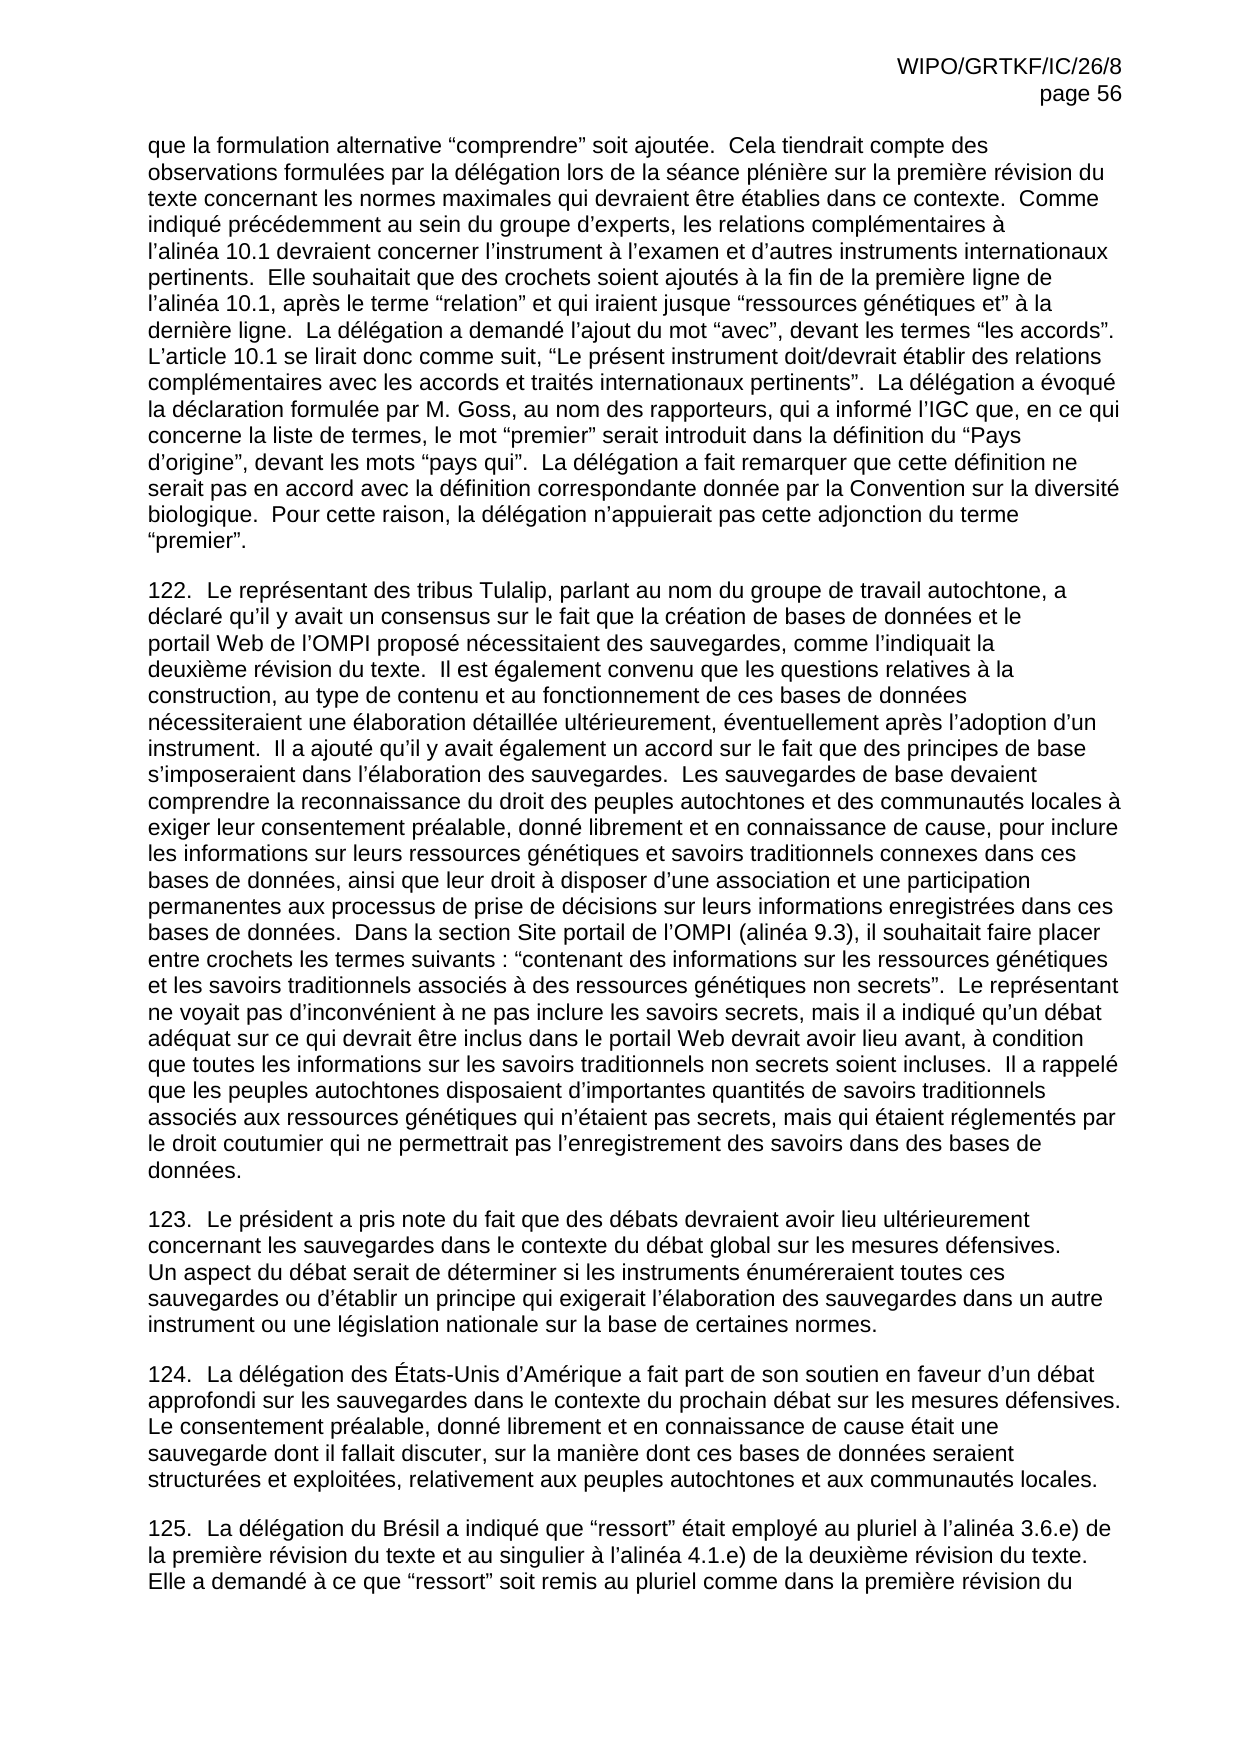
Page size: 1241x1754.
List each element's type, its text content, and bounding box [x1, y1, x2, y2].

list La délégation des États-Unis d’Amérique a fait part de son soutien en faveur d’un débat approfondi sur les sauvegardes dans le contexte du prochain débat sur les mesures défensives. Le consentement préalable, donné librement et en connaissance de cause était une sauvegarde dont il fallait discuter, sur la manière dont ces bases de données seraient structurées et exploitées, relativement aux peuples autochtones et aux communautés locales. [148, 1361, 1122, 1492]
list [148, 132, 1122, 554]
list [148, 1515, 1122, 1594]
list Le représentant des tribus Tulalip, parlant au nom du groupe de travail autochtone, a déclaré qu’il y avait un consensus sur le fait que la création de bases de données et le portail Web de l’OMPI proposé nécessitaient des sauvegardes, comme l’indiquait la deuxième révision du texte. Il est également convenu que les questions relatives à la construction, au type de contenu et au fonctionnement de ces bases de données nécessiteraient une élaboration détaillée ultérieurement, éventuellement après l’adoption d’un instrument. Il a ajouté qu’il y avait également un accord sur le fait que des principes de base s’imposeraient dans l’élaboration des sauvegardes. Les sauvegardes de base devaient comprendre la reconnaissance du droit des peuples autochtones et des communautés locales à exiger leur consentement préalable, donné librement et en connaissance de cause, pour inclure les informations sur leurs ressources génétiques et savoirs traditionnels connexes dans ces bases de données, ainsi que leur droit à disposer d’une association et une participation permanentes aux processus de prise de décisions sur leurs informations enregistrées dans ces bases de données. Dans la section Site portail de l’OMPI (alinéa 9.3), il souhaitait faire placer entre crochets les termes suivants : “contenant des informations sur les ressources génétiques et les savoirs traditionnels associés à des ressources génétiques non secrets”. Le représentant ne voyait pas d’inconvénient à ne pas inclure les savoirs secrets, mais il a indiqué qu’un débat adéquat sur ce qui devrait être inclus dans le portail Web devrait avoir lieu avant, à condition que toutes les informations sur les savoirs traditionnels non secrets soient incluses. Il a rappelé que les peuples autochtones disposaient d’importantes quantités de savoirs traditionnels associés aux ressources génétiques qui n’étaient pas secrets, mais qui étaient réglementés par le droit coutumier qui ne permettrait pas l’enregistrement des savoirs dans des bases de données. [148, 577, 1122, 1183]
list Le président a pris note du fait que des débats devraient avoir lieu ultérieurement concernant les sauvegardes dans le contexte du débat global sur les mesures défensives. Un aspect du débat serait de déterminer si les instruments énuméreraient toutes ces sauvegardes ou d’établir un principe qui exigerait l’élaboration des sauvegardes dans un autre instrument ou une législation nationale sur la base de certaines normes. [148, 1206, 1122, 1338]
